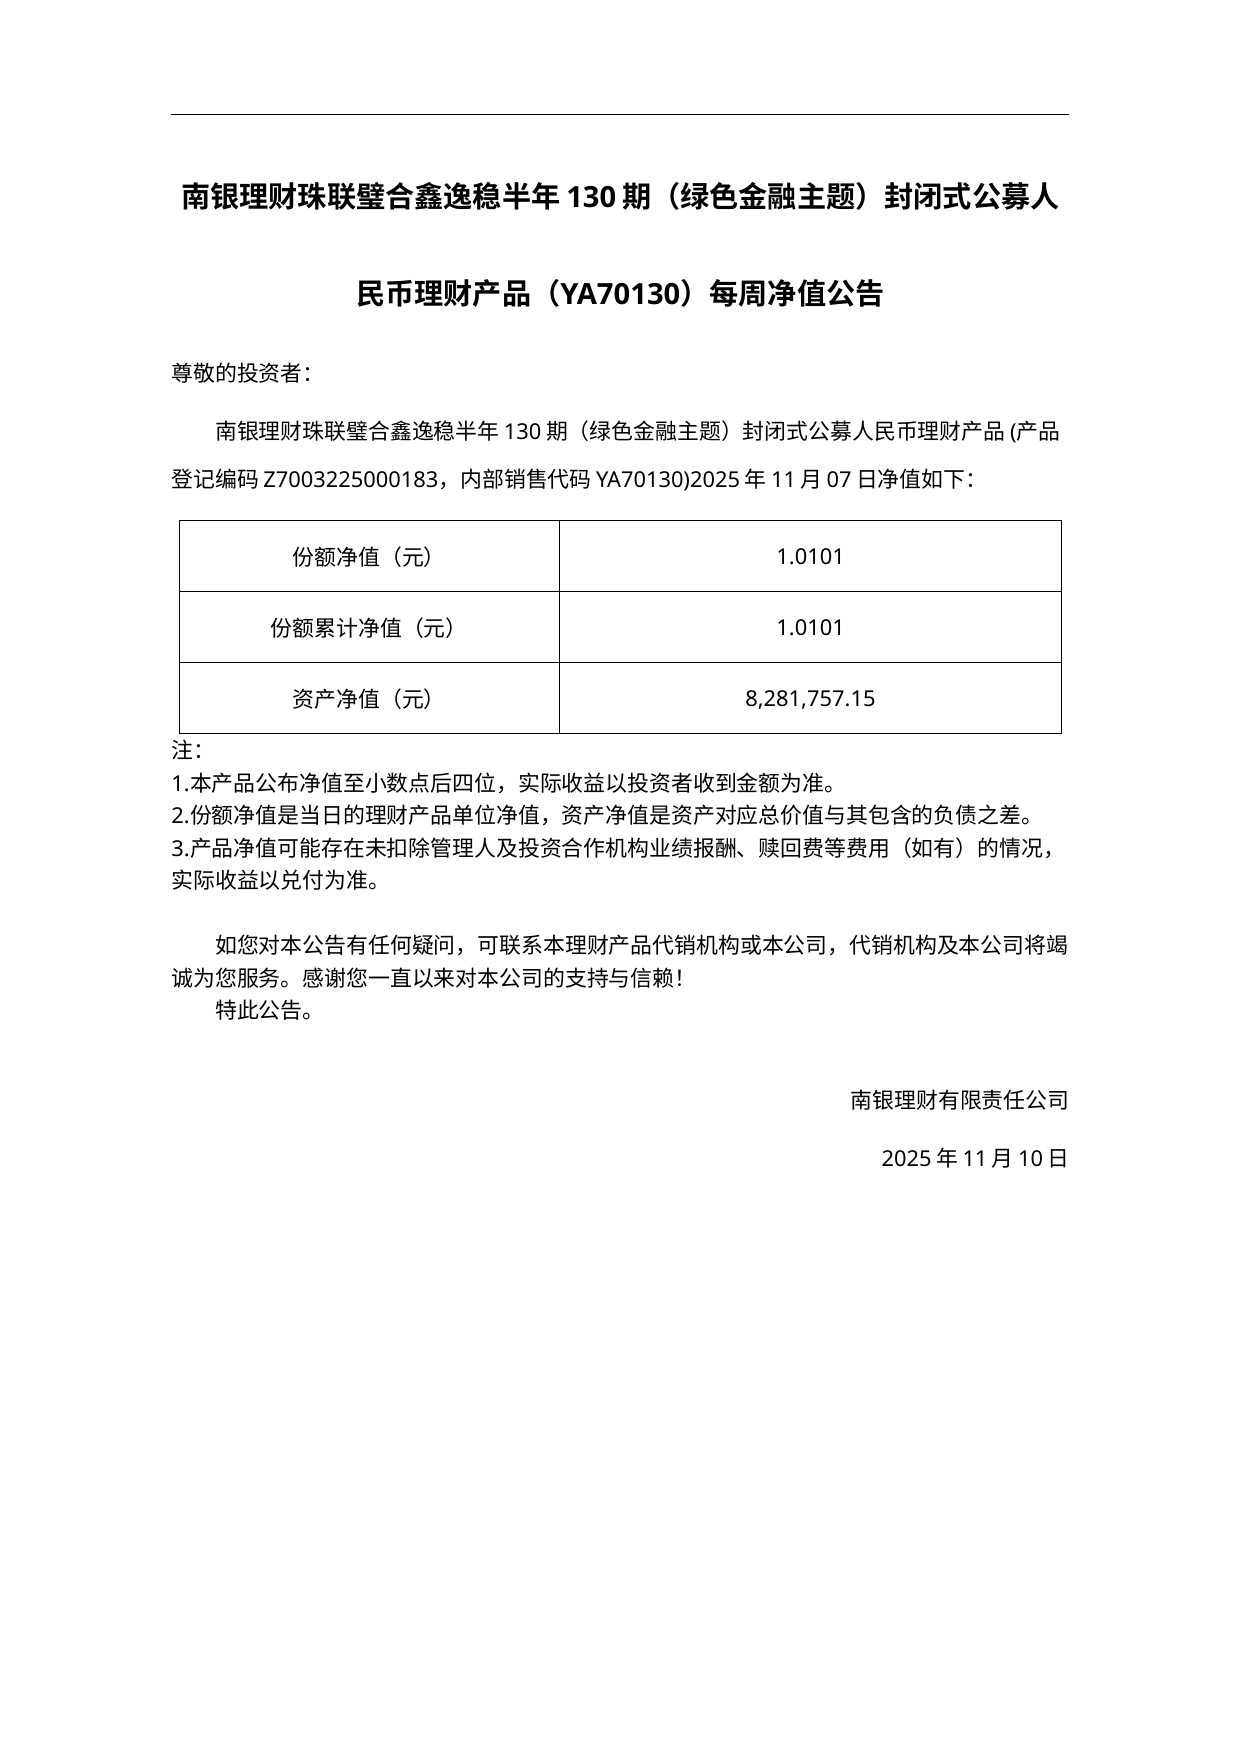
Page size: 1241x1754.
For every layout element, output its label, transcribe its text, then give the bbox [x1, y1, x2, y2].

text 注： [171, 733, 1069, 765]
text 2025年11月10日 [171, 1140, 1069, 1173]
table_cell 1.0101 [560, 592, 1061, 662]
text 如您对本公告有任何疑问，可联系本理财产品代销机构或本公司，代销机构及本公司将竭诚为您服务。感谢您一直以来对本公司的支持与信赖！ [171, 928, 1069, 993]
text 2.份额净值是当日的理财产品单位净值，资产净值是资产对应总价值与其包含的负债之差。 [171, 798, 1069, 830]
table_cell 份额累计净值（元） [180, 592, 559, 662]
table_header 份额净值（元） [180, 521, 559, 591]
table_cell 资产净值（元） [180, 663, 559, 733]
text 南银理财有限责任公司 [171, 1082, 1069, 1115]
text 3.产品净值可能存在未扣除管理人及投资合作机构业绩报酬、赎回费等费用（如有）的情况，实际收益以兑付为准。 [171, 830, 1069, 895]
text 1.本产品公布净值至小数点后四位，实际收益以投资者收到金额为准。 [171, 765, 1069, 798]
text 特此公告。 [171, 993, 1069, 1025]
table_header 1.0101 [560, 521, 1061, 591]
table_cell 8,281,757.15 [560, 663, 1061, 733]
text 南银理财珠联璧合鑫逸稳半年130期（绿色金融主题）封闭式公募人民币理财产品（YA70130）每周净值公告 [171, 162, 1069, 324]
text 尊敬的投资者： [171, 355, 1069, 388]
text 南银理财珠联璧合鑫逸稳半年130期（绿色金融主题）封闭式公募人民币理财产品 (产品登记编码Z7003225000183，内部销售代码YA70130)2025年11月07日净值如下： [171, 413, 1069, 494]
